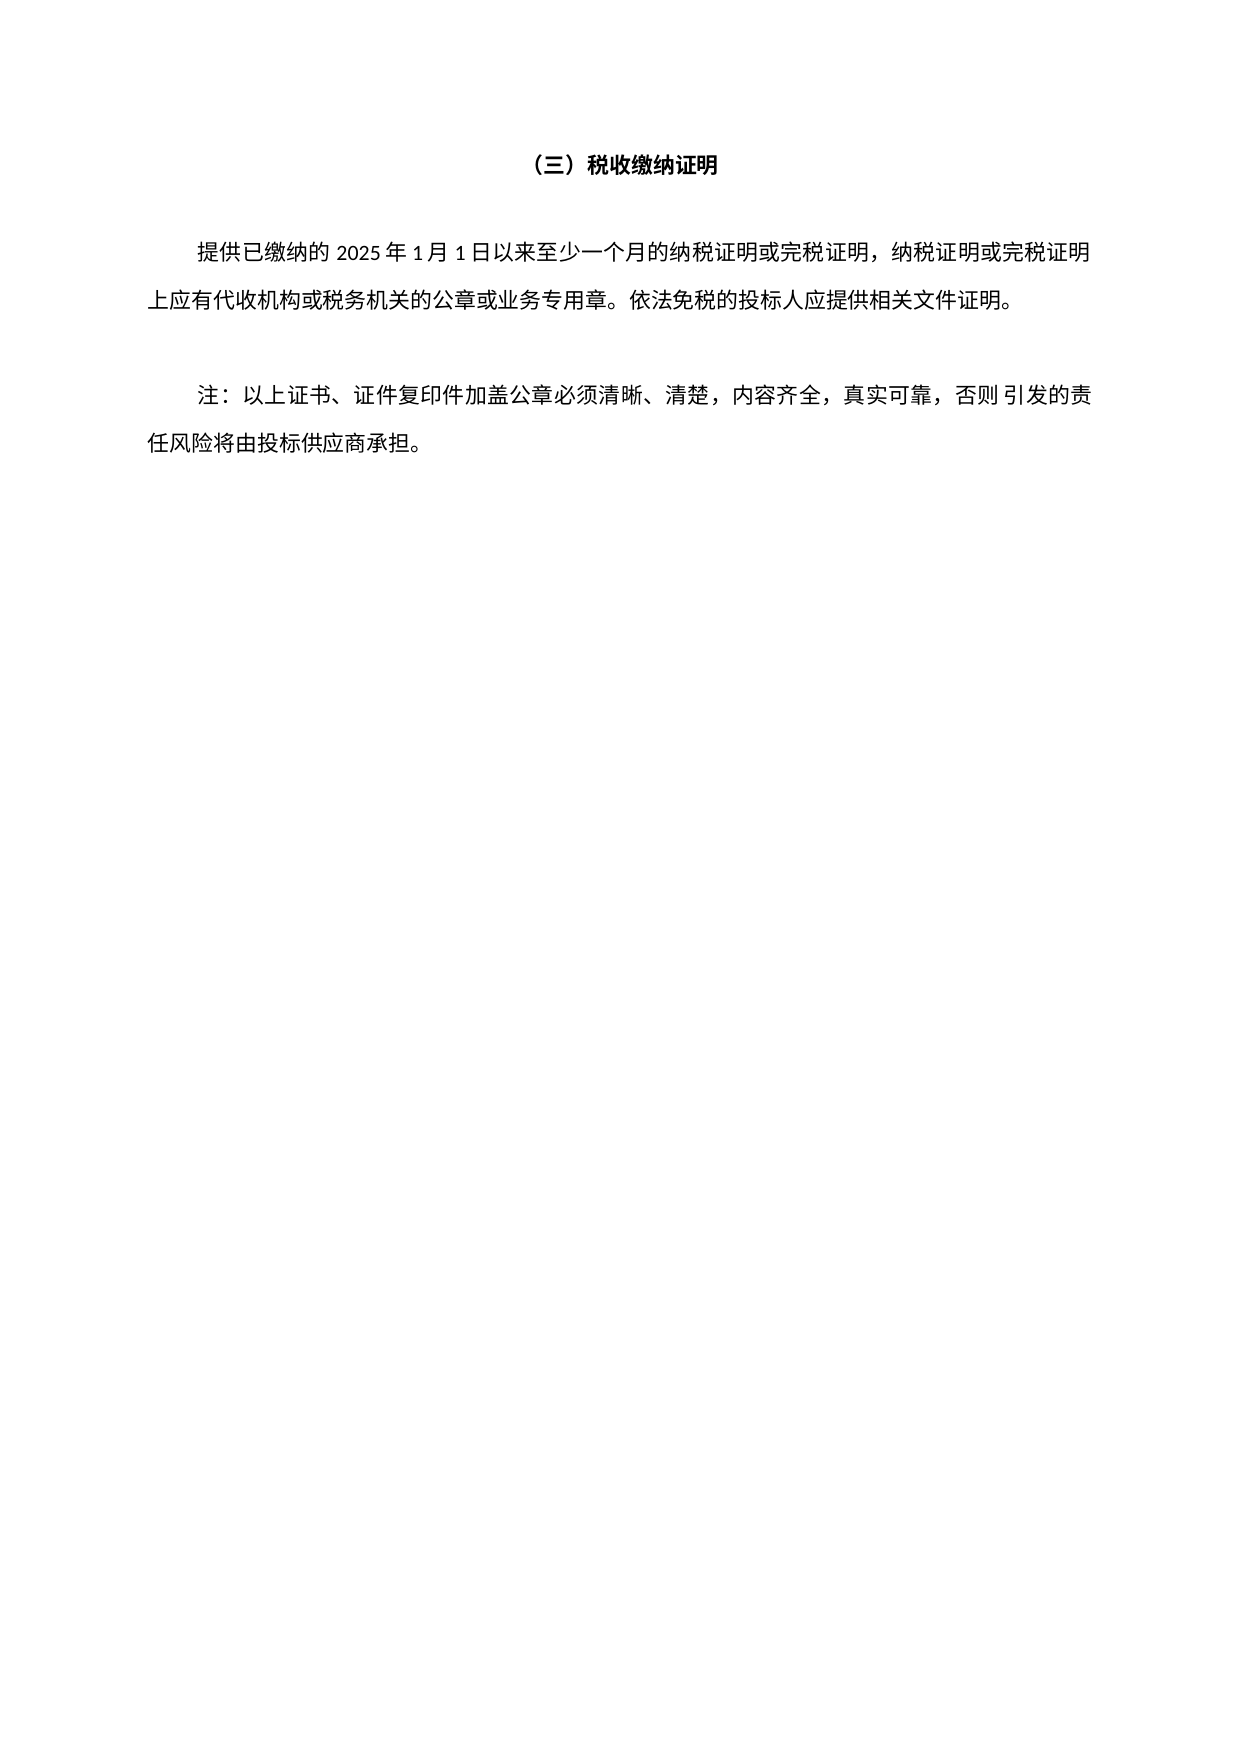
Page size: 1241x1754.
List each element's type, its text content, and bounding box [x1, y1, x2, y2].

text 提供已缴纳的 2025年1月1日以来至少一个月的纳税证明或完税证明，纳税证明或完税证明上应有代收机构或税务机关的公章或业务专用章。依法免税的投标人应提供相关文件证明。 [148, 235, 1093, 314]
text （三）税收缴纳证明 [148, 148, 1093, 179]
text 注：以上证书、证件复印件加盖公章必须清晰、清楚，内容齐全，真实可靠，否则引发的责任风险将由投标供应商承担。 [148, 378, 1093, 457]
